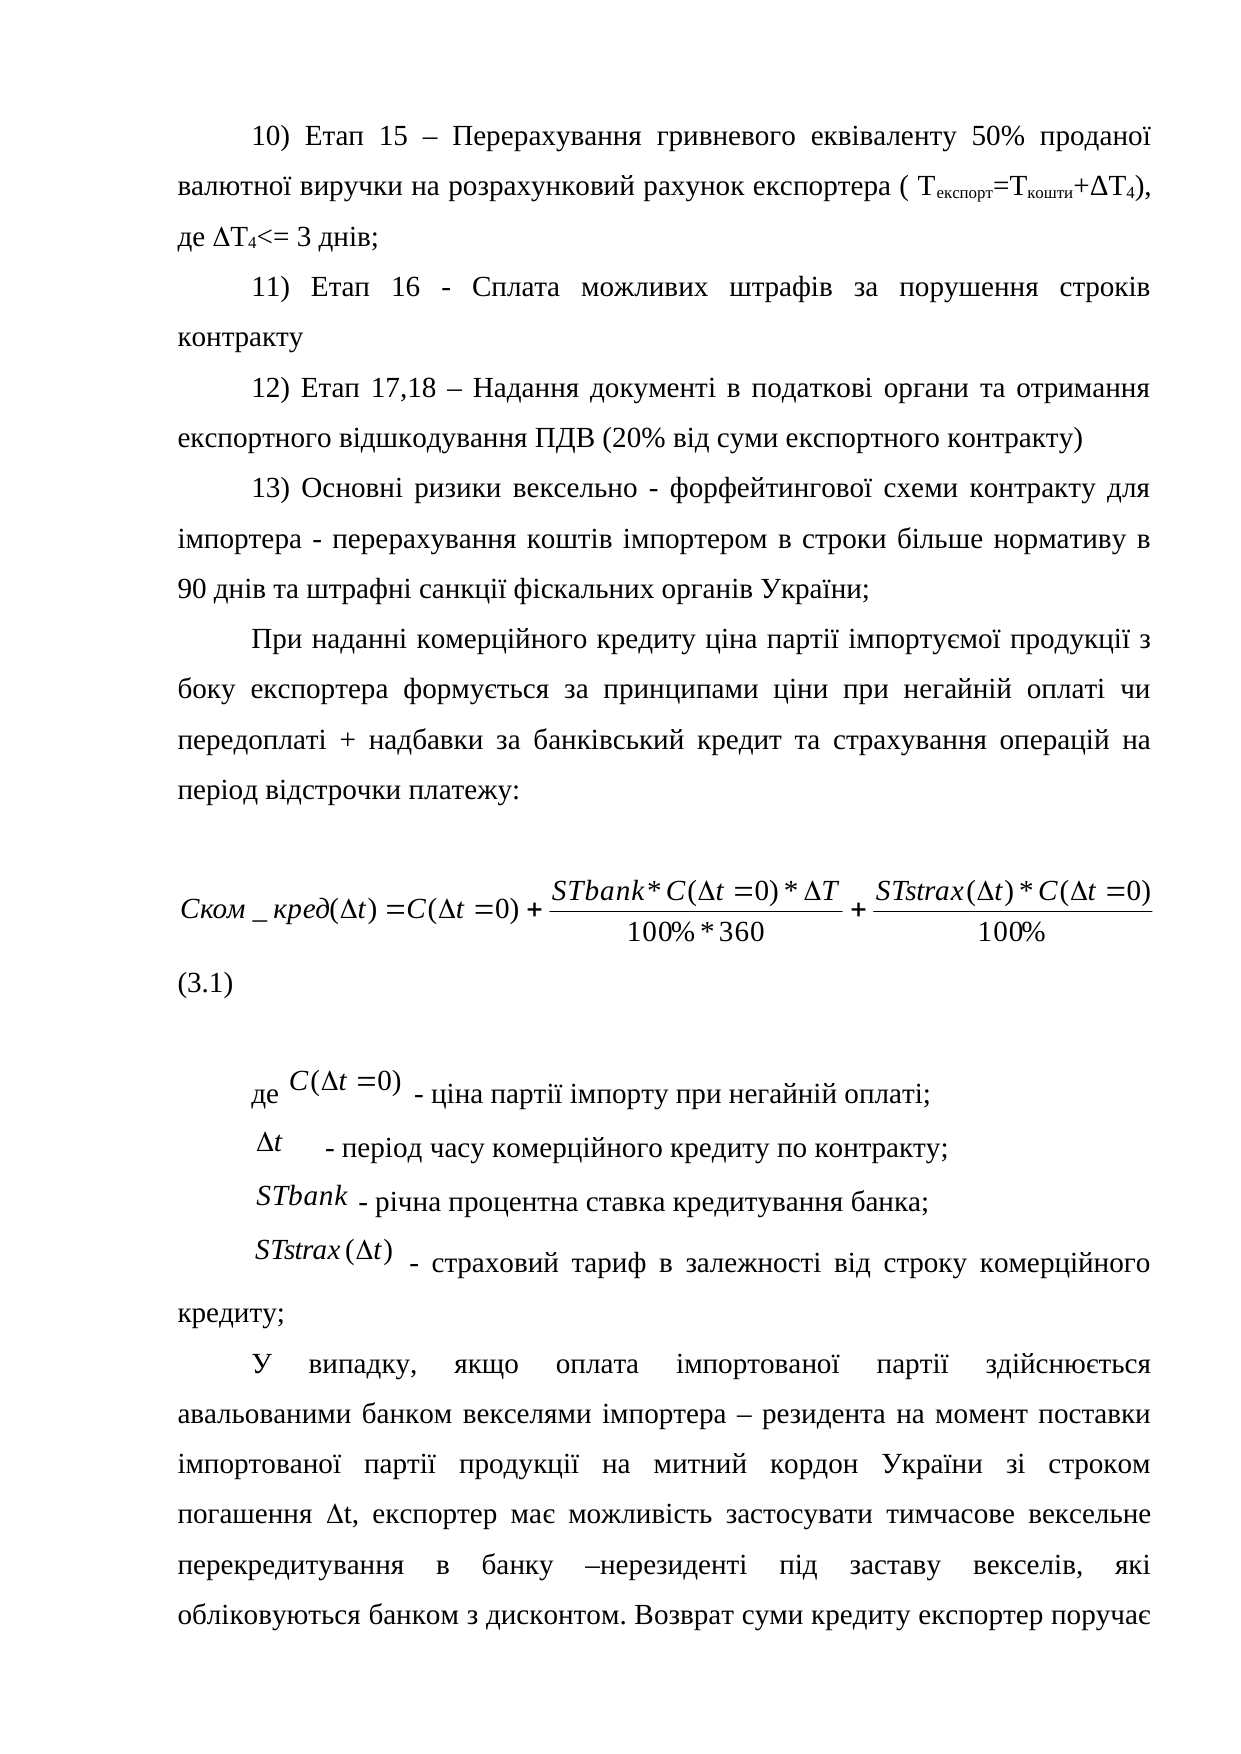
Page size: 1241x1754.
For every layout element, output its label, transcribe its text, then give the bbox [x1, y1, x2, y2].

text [177, 1346, 1152, 1631]
text - річна процентна ставка кредитування банка; [177, 1180, 1152, 1218]
text (3.1) [177, 873, 1152, 998]
text 10) Етап 15 – Перерахування гривневого еквіваленту 50% проданої валютної виручки на розрахунковий рахунок експортера ( Текспорт=Ткошти+ΔТ4), де Т4<= 3 днів; [177, 118, 1152, 252]
text - період часу комерційного кредиту по контракту; [177, 1126, 1152, 1164]
text 12) Етап 17,18 – Надання документі в податкові органи та отримання експортного відшкодування ПДВ (20% від суми експортного контракту) [177, 370, 1152, 454]
text де - ціна партії імпорту при негайній оплаті; [177, 1065, 1152, 1109]
text 13) Основні ризики вексельно - форфейтингової схеми контракту для імпортера - перерахування коштів імпортером в строки більше нормативу в 90 днів та штрафні санкції фіскальних органів України; [177, 470, 1152, 604]
text При наданні комерційного кредиту ціна партії імпортуємої продукції з боку експортера формується за принципами ціни при негайній оплаті чи передоплаті + надбавки за банківський кредит та страхування операцій на період відстрочки платежу: [177, 621, 1152, 806]
text 11) Етап 16 - Сплата можливих штрафів за порушення строків контракту [177, 269, 1152, 353]
text - страховий тариф в залежності від строку комерційного кредиту; [177, 1235, 1152, 1329]
